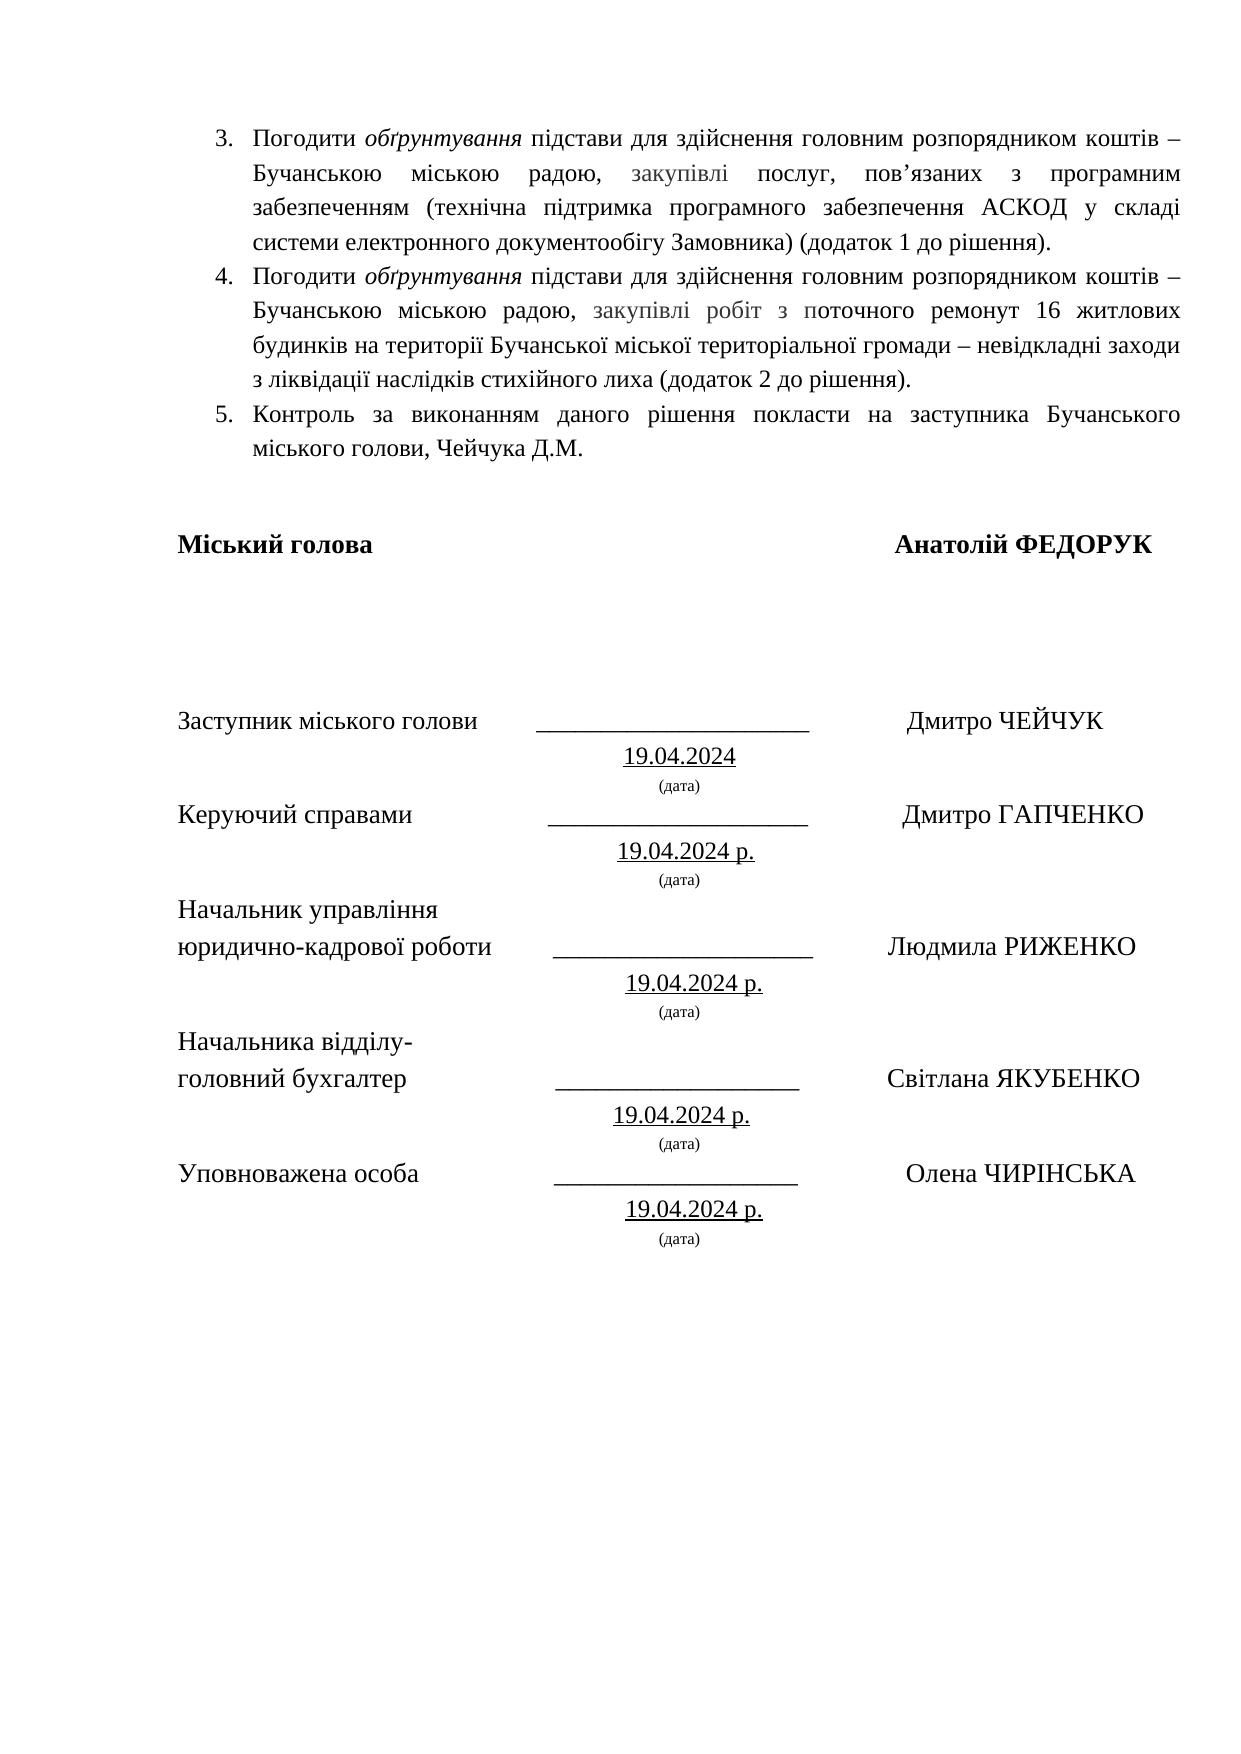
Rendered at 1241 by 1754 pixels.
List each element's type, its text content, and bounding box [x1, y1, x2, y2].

text головний бухгалтер __________________ Світлана ЯКУБЕНКО [177, 1062, 1181, 1093]
text 19.04.2024 р. [177, 1194, 1181, 1223]
text Начальника відділу- [177, 1025, 1181, 1056]
text юридично-кадрової роботи ____________________ Людмила РИЖЕНКО [177, 930, 1181, 962]
text Начальник управління [177, 893, 1181, 924]
text (дата) [177, 870, 1181, 889]
list Контроль за виконанням даного рішення покласти на заступника Бучанського міського голови, Чейчука Д.М. [215, 399, 1181, 462]
text 19.04.2024 р. [177, 1100, 1181, 1128]
text Керуючий справами ____________________ Дмитро ГАПЧЕНКО [177, 798, 1181, 829]
text 19.04.2024 [177, 741, 1181, 770]
text (дата) [177, 1229, 1181, 1248]
list Погодити обґрунтування підстави для здійснення головним розпорядником коштів – Бучанською міською радою, закупівлі послуг, пов’язаних з програмним забезпеченням (технічна підтримка програмного забезпечення АСКОД у складі системи електронного документообігу Замовника) (додаток 1 до рішення). [215, 123, 1181, 255]
text (дата) [177, 1134, 1181, 1153]
text (дата) [177, 776, 1181, 795]
text 19.04.2024 р. [177, 968, 1181, 996]
text Заступник міського голови _____________________ Дмитро ЧЕЙЧУК [177, 705, 1181, 735]
text Уповноважена особа __________________ Олена ЧИРІНСЬКА [177, 1157, 1181, 1188]
text 19.04.2024 р. [177, 836, 1181, 864]
list Погодити обґрунтування підстави для здійснення головним розпорядником коштів – Бучанською міською радою, закупівлі робіт з поточного ремонут 16 житлових будинків на території Бучанської міської територіальної громади – невідкладні заходи з ліквідації наслідків стихійного лиха (додаток 2 до рішення). [215, 261, 1181, 393]
text (дата) [177, 1002, 1181, 1021]
text Міський голова Анатолій ФЕДОРУК [177, 528, 1181, 559]
